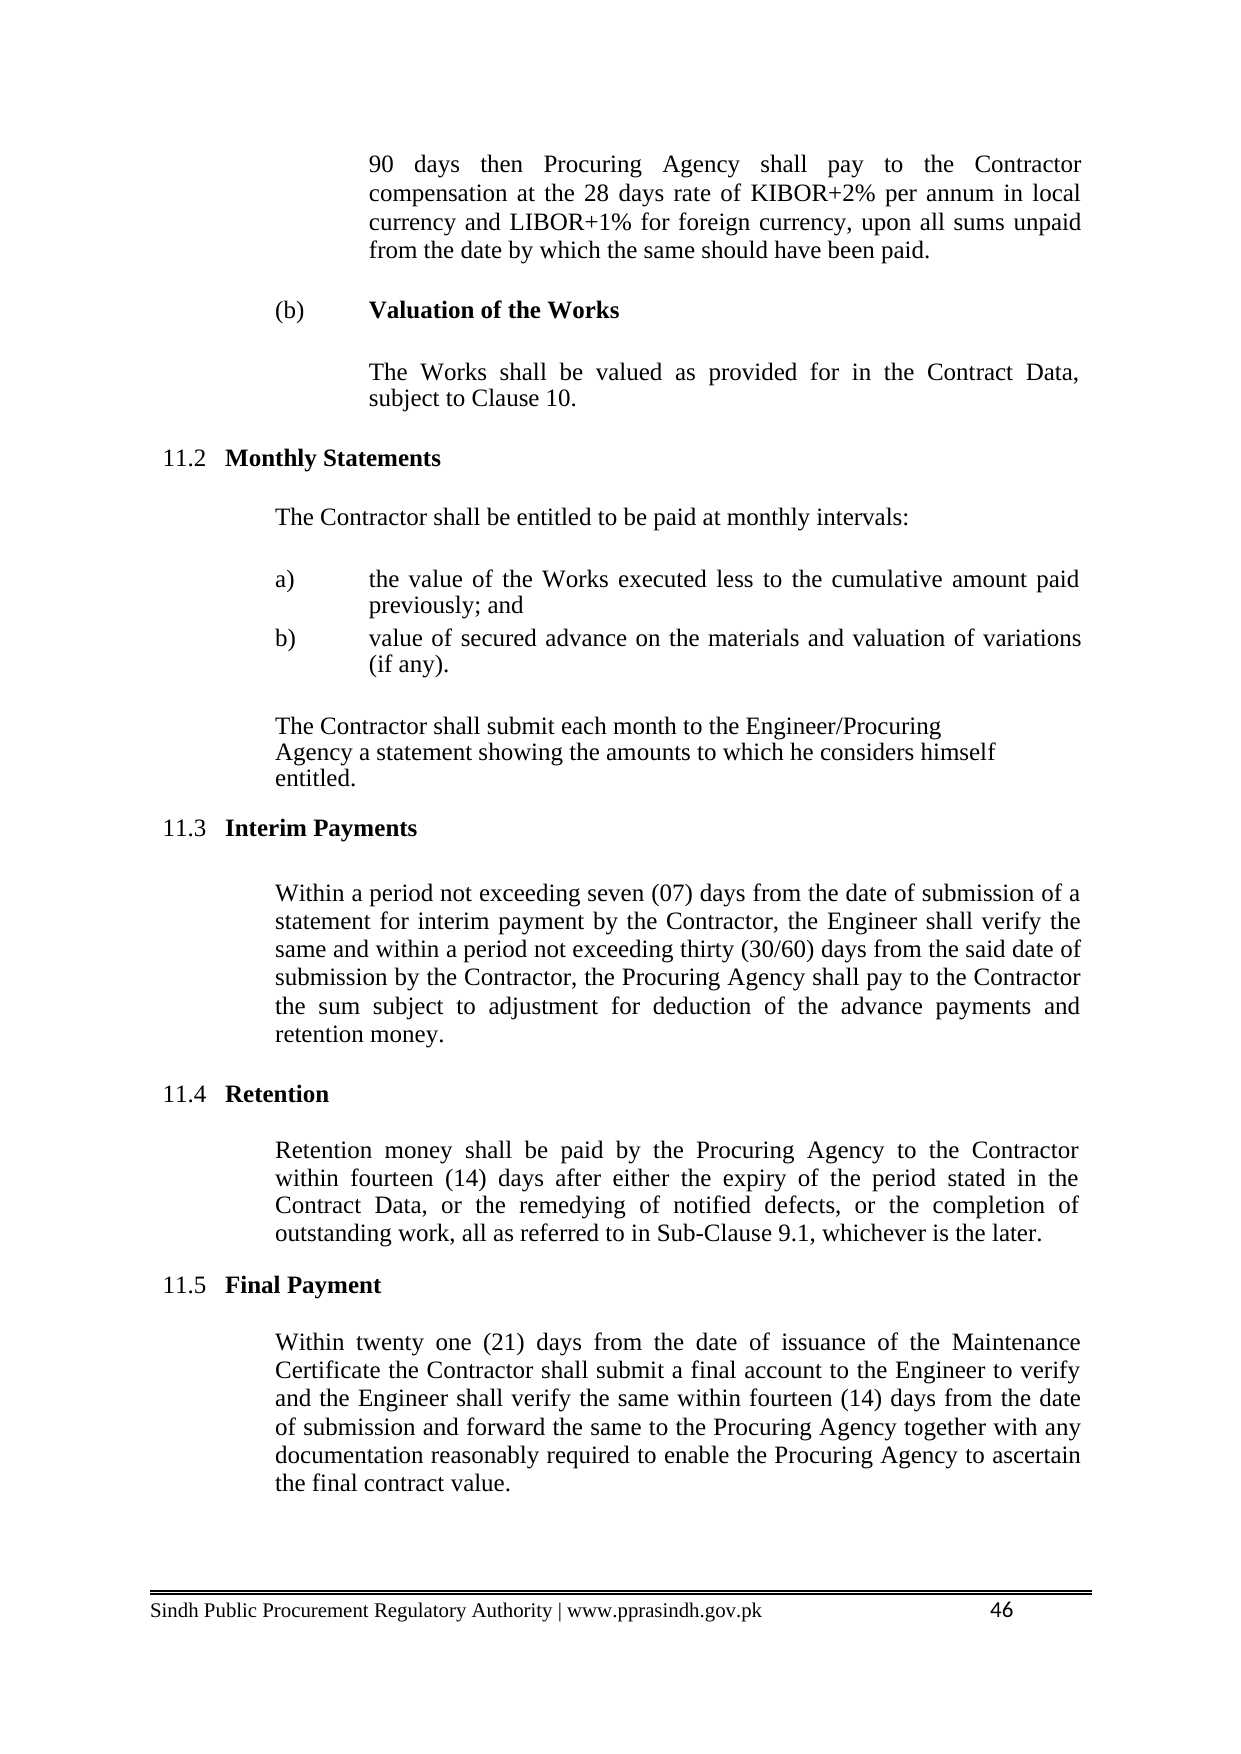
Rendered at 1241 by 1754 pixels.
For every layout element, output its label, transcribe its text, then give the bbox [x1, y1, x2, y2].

list value of secured advance on the materials and valuation of variations (if any). [275, 626, 1082, 677]
text Within a period not exceeding seven (07) days from the date of submission of a statement for interim payment by the Contractor, the Engineer shall verify the same and within a period not exceeding thirty (30/60) days from the said date of submission by the Contractor, the Procuring Agency shall pay to the Contractor the sum subject to adjustment for deduction of the advance payments and retention money. [275, 878, 1082, 1048]
list Valuation of the Works [275, 295, 1092, 324]
list Interim Payments [162, 813, 1092, 842]
text The Works shall be valued as provided for in the Contract Data, subject to Clause 10. [369, 360, 1080, 412]
list Final Payment [162, 1270, 1092, 1299]
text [369, 150, 1082, 264]
text Retention money shall be paid by the Procuring Agency to the Contractor within fourteen (14) days after either the expiry of the period stated in the Contract Data, or the remedying of notified defects, or the completion of outstanding work, all as referred to in Sub-Clause 9.1, whichever is the later. [275, 1136, 1080, 1247]
text The Contractor shall submit each month to the Engineer/Procuring Agency a statement showing the amounts to which he considers himself entitled. [275, 714, 1019, 792]
text The Contractor shall be entitled to be paid at monthly intervals: [275, 502, 1092, 531]
text Within twenty one (21) days from the date of issuance of the Maintenance Certificate the Contractor shall submit a final account to the Engineer to verify and the Engineer shall verify the same within fourteen (14) days from the date of submission and forward the same to the Procuring Agency together with any documentation reasonably required to enable the Procuring Agency to ascertain the final contract value. [275, 1328, 1082, 1497]
list Monthly Statements [162, 443, 1092, 471]
list Retention [162, 1079, 1092, 1108]
list the value of the Works executed less to the cumulative amount paid previously; and [275, 567, 1080, 619]
